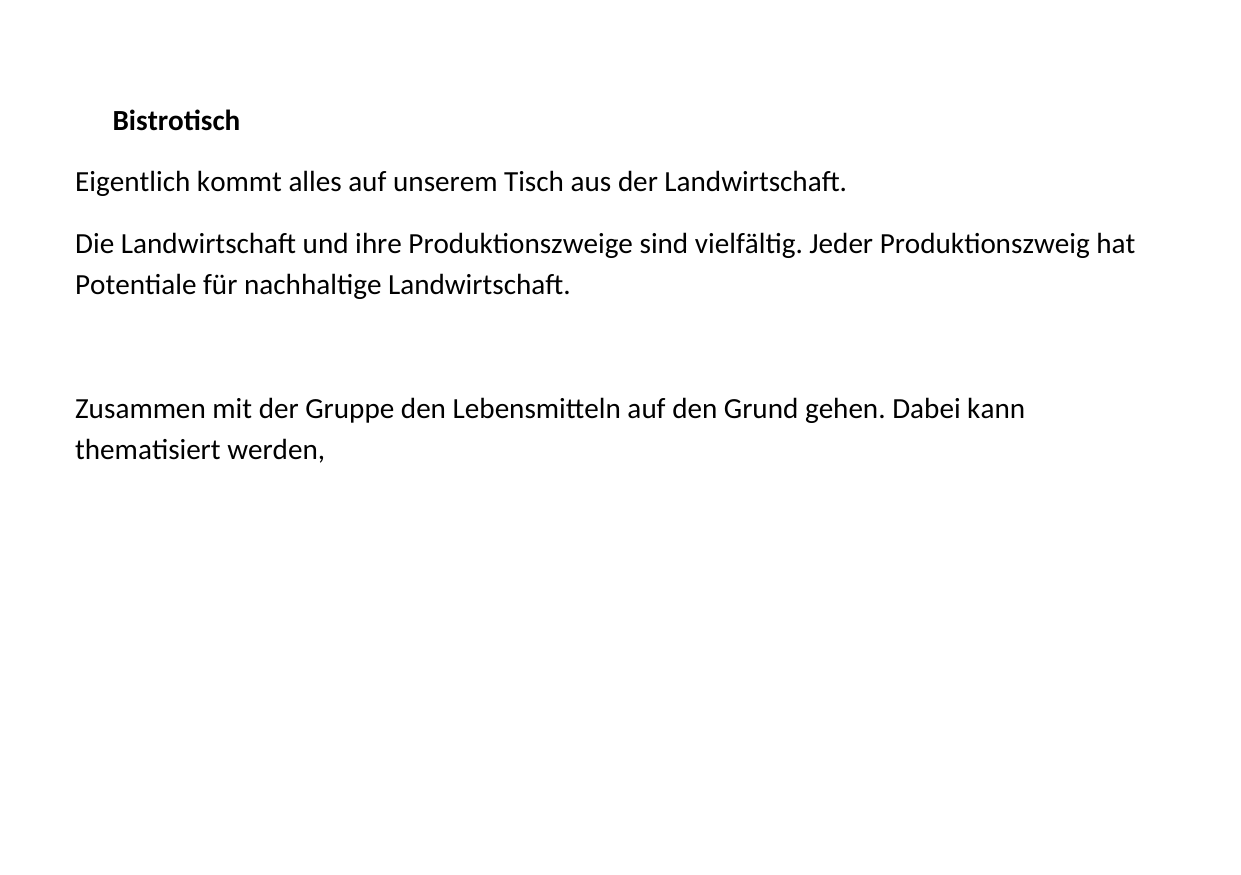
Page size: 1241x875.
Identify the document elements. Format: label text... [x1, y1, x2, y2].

text Die Landwirtschaft und ihre Produktionszweige sind vielfältig. Jeder Produktionszweig hat Potentiale für nachhaltige Landwirtschaft. [75, 225, 1165, 302]
text Eigentlich kommt alles auf unserem Tisch aus der Landwirtschaft. [75, 163, 1165, 199]
text Zusammen mit der Gruppe den Lebensmitteln auf den Grund gehen. Dabei kann thematisiert werden, [75, 390, 1165, 466]
text Bistrotisch [112, 102, 1165, 137]
